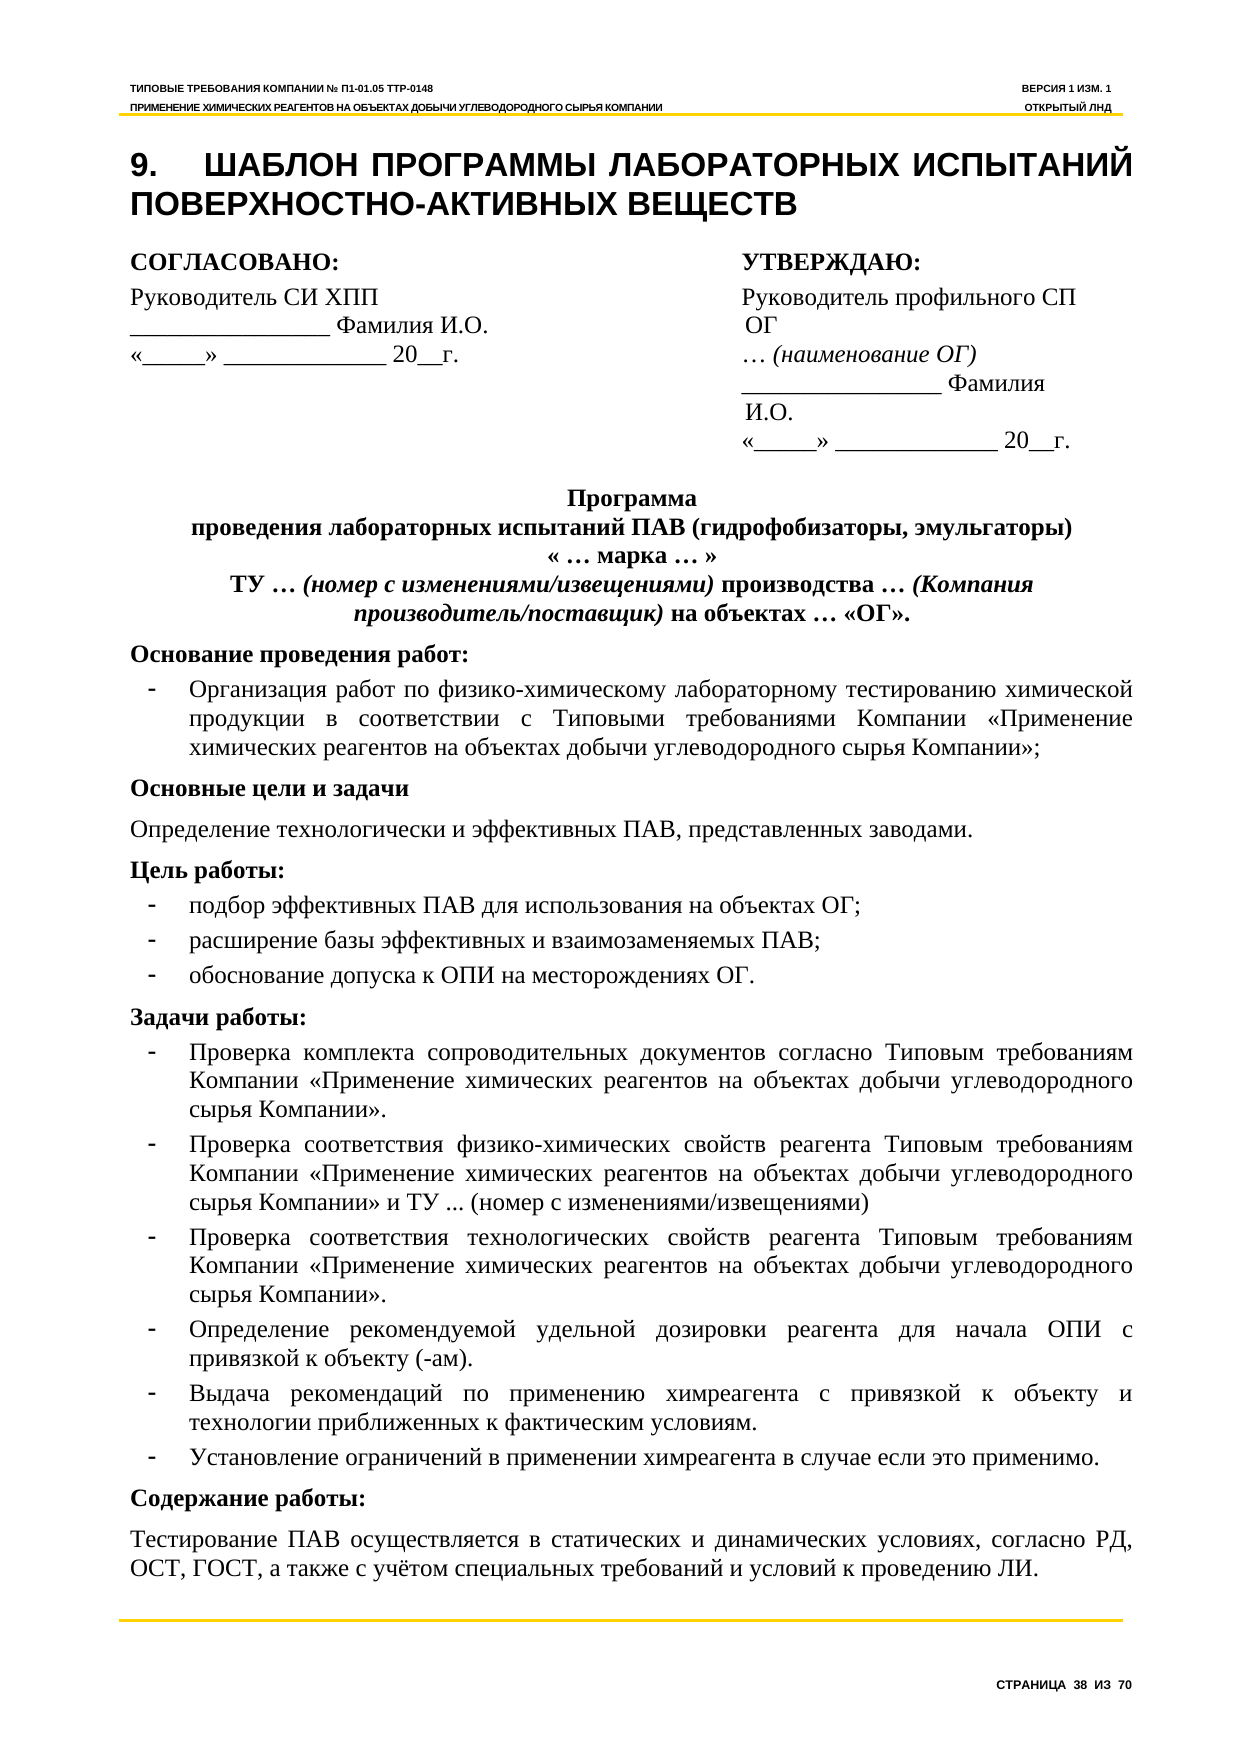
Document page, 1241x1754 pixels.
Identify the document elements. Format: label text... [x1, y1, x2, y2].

table_header СОГЛАСОВАНО: [119, 247, 730, 282]
list обоснование допуска к ОПИ на месторождениях ОГ. [148, 960, 1134, 989]
table_cell Руководитель СИ ХПП ________________ Фамилия И.О. «_____» _____________ 20__г. [119, 282, 730, 483]
list Проверка комплекта сопроводительных документов согласно Типовым требованиям Компании «Применение химических реагентов на объектах добычи углеводородного сырья Компании». [148, 1037, 1134, 1123]
list Выдача рекомендаций по применению химреагента с привязкой к объекту и технологии приближенных к фактическим условиям. [148, 1378, 1134, 1435]
list расширение базы эффективных и взаимозаменяемых ПАВ; [148, 925, 1134, 954]
text Основные цели и задачи [130, 773, 1134, 802]
list подбор эффективных ПАВ для использования на объектах ОГ; [148, 890, 1134, 919]
table_header УТВЕРЖДАЮ: [730, 247, 1102, 282]
text 9. ШАБЛОН ПРОГРАММЫ ЛАБОРАТОРНЫХ ИСПЫТАНИЙ ПОВЕРХНОСТНО-АКТИВНЫХ ВЕЩЕСТВ [130, 145, 1134, 222]
text Основание проведения работ: [130, 639, 1134, 668]
text Программа [130, 483, 1134, 512]
text проведения лабораторных испытаний ПАВ (гидрофобизаторы, эмульгаторы) « … марка … » ТУ … (номер с изменениями/извещениями) производства … (Компания производитель/поставщик) на объектах … «ОГ». [130, 512, 1134, 627]
list Организация работ по физико-химическому лабораторному тестированию химической продукции в соответствии с Типовыми требованиями Компании «Применение химических реагентов на объектах добычи углеводородного сырья Компании»; [148, 674, 1134, 760]
list Установление ограничений в применении химреагента в случае если это применимо. [148, 1442, 1134, 1470]
list Проверка соответствия технологических свойств реагента Типовым требованиям Компании «Применение химических реагентов на объектах добычи углеводородного сырья Компании». [148, 1222, 1134, 1308]
text Тестирование ПАВ осуществляется в статических и динамических условиях, согласно РД, ОСТ, ГОСТ, а также с учётом специальных требований и условий к проведению ЛИ. [130, 1524, 1134, 1582]
table_cell Руководитель профильного СП ОГ … (наименование ОГ) ________________ Фамилия И.О. «_____» _____________ 20__г. [730, 282, 1102, 483]
text Задачи работы: [130, 1002, 1134, 1030]
text Содержание работы: [130, 1483, 1134, 1512]
text Определение технологически и эффективных ПАВ, представленных заводами. [130, 814, 1134, 843]
text Цель работы: [130, 855, 1134, 884]
list Определение рекомендуемой удельной дозировки реагента для начала ОПИ с привязкой к объекту (-ам). [148, 1314, 1134, 1372]
list Проверка соответствия физико-химических свойств реагента Типовым требованиям Компании «Применение химических реагентов на объектах добычи углеводородного сырья Компании» и ТУ ... (номер с изменениями/извещениями) [148, 1129, 1134, 1215]
